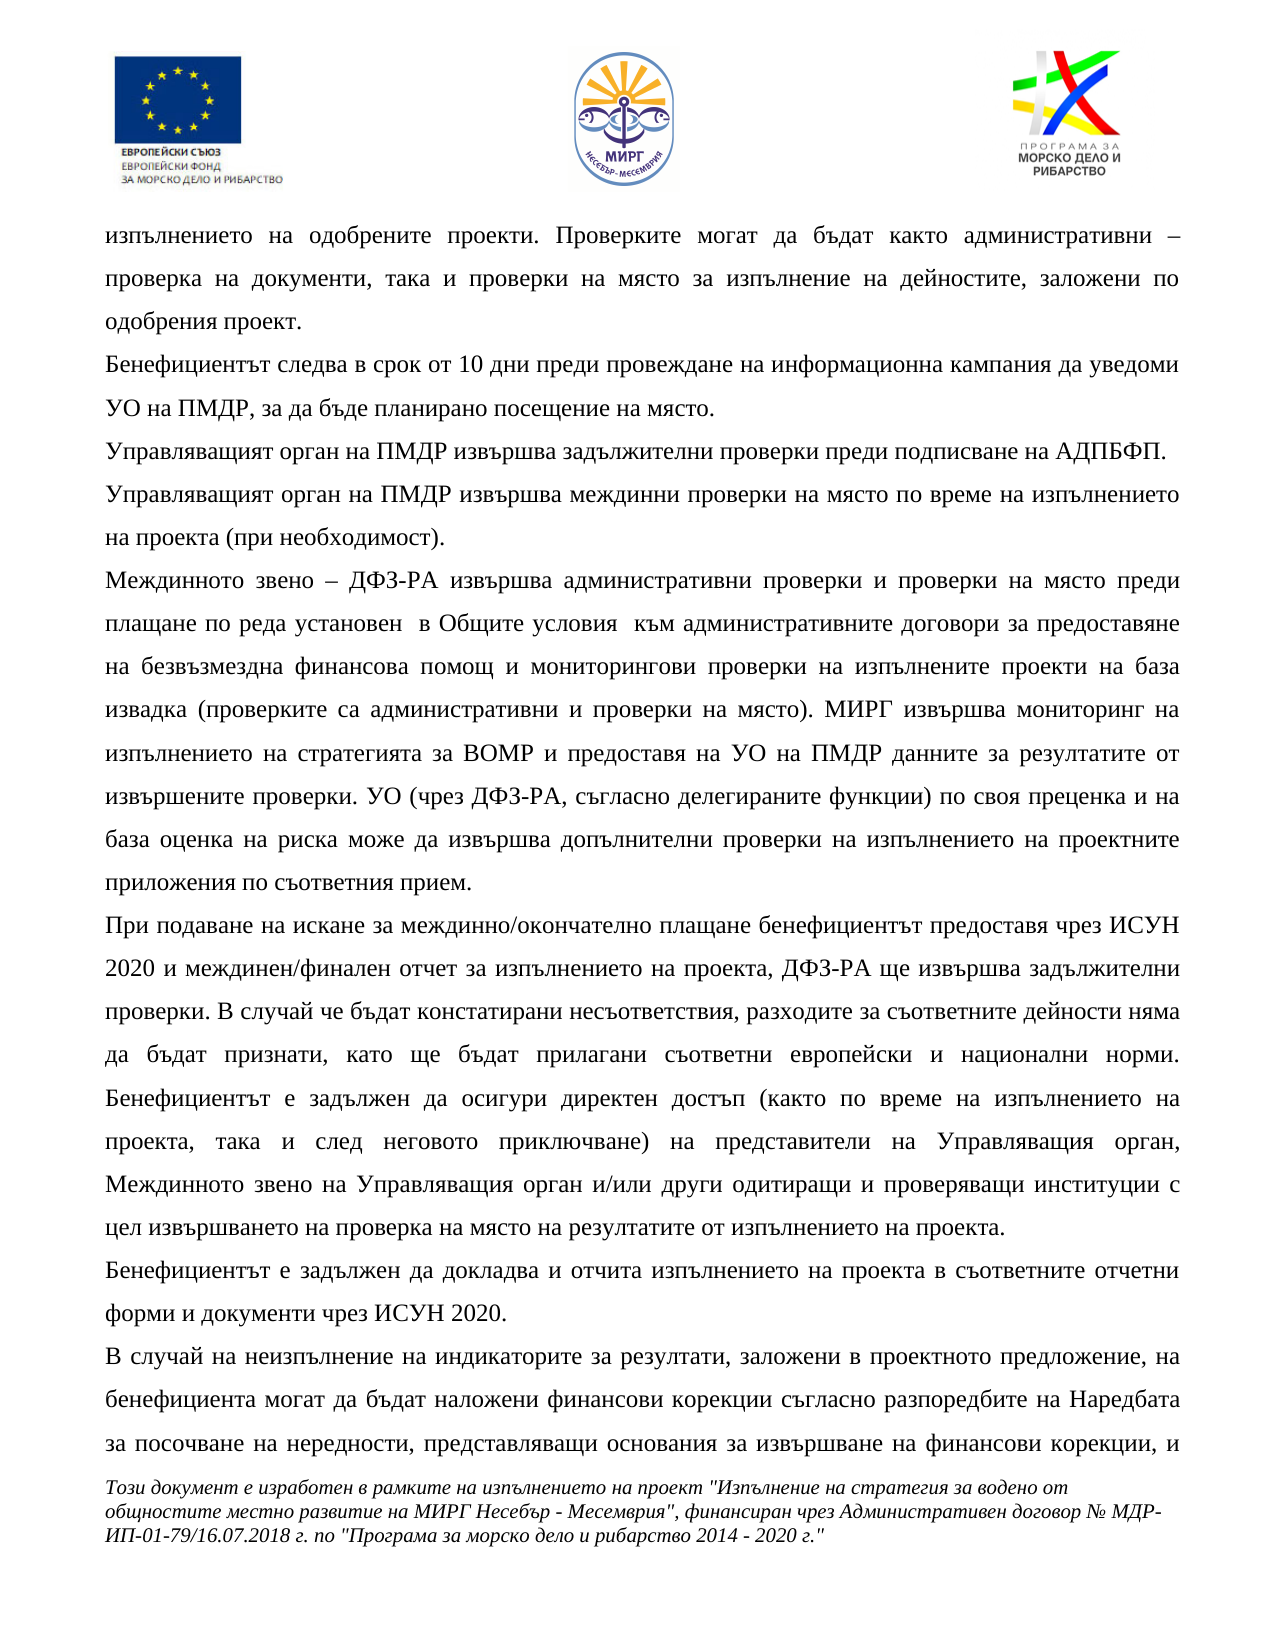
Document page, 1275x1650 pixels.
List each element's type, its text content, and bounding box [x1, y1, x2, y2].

picture [975, 29, 1155, 192]
text Бенефициентът следва в срок от 10 дни преди провеждане на информационна кампания да уведоми УО на ПМДР, за да бъде планирано посещение на място. [105, 349, 1181, 421]
picture [567, 46, 681, 192]
text При подаване на искане за междинно/окончателно плащане бенефициентът предоставя чрез ИСУН 2020 и междинен/финален отчет за изпълнението на проекта, ДФЗ-РА ще извършва задължителни проверки. В случай че бъдат констатирани несъответствия, разходите за съответните дейности няма да бъдат признати, като ще бъдат прилагани съответни европейски и национални норми. Бенефициентът е задължен да осигури директен достъп (както по време на изпълнението на проекта, така и след неговото приключване) на представители на Управляващия орган, Междинното звено на Управляващия орган и/или други одитиращи и проверяващи институции с цел извършването на проверка на място на резултатите от изпълнението на проекта. [105, 910, 1181, 1241]
picture [105, 51, 284, 192]
text Управляващият орган на ПМДР извършва задължителни проверки преди подписване на АДПБФП. [105, 436, 1181, 464]
text Междинното звено – ДФЗ-РА извършва административни проверки и проверки на място преди плащане по реда установен в Общите условия към административните договори за предоставяне на безвъзмездна финансова помощ и мониторингови проверки на изпълнените проекти на база извадка (проверките са административни и проверки на място). МИРГ извършва мониторинг на изпълнението на стратегията за ВОМР и предоставя на УО на ПМДР данните за резултатите от извършените проверки. УО (чрез ДФЗ-РА, съгласно делегираните функции) по своя преценка и на база оценка на риска може да извършва допълнителни проверки на изпълнението на проектните приложения по съответния прием. [105, 565, 1181, 896]
text Управляващият орган на ПМДР извършва междинни проверки на място по време на изпълнението на проекта (при необходимост). [105, 479, 1181, 551]
text Бенефициентът е задължен да докладва и отчита изпълнението на проекта в съответните отчетни форми и документи чрез ИСУН 2020. [105, 1255, 1181, 1327]
